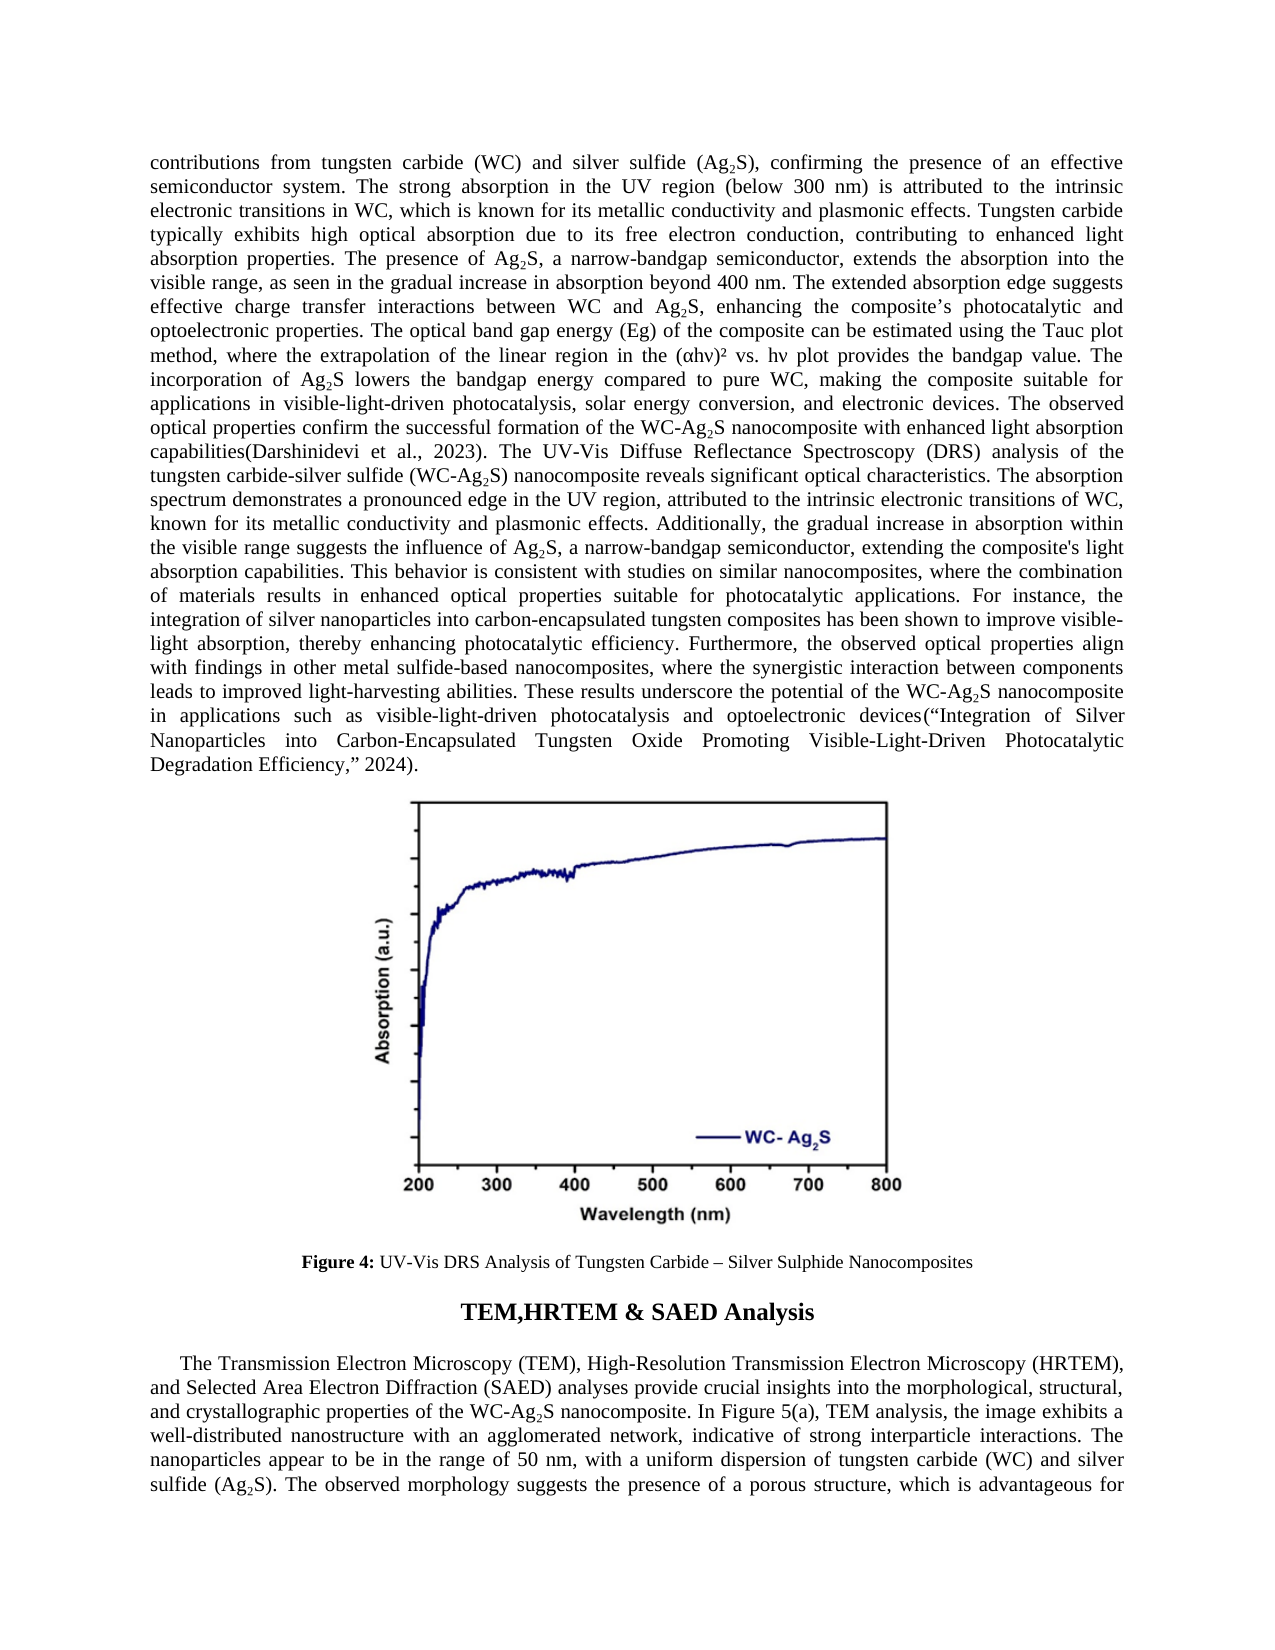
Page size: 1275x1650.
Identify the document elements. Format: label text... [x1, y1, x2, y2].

subtitle TEM,HRTEM & SAED Analysis [150, 1297, 1125, 1326]
picture [367, 796, 908, 1231]
text Figure 4: UV-Vis DRS Analysis of Tungsten Carbide – Silver Sulphide Nanocomposites [150, 1251, 1125, 1272]
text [150, 1351, 1125, 1496]
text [150, 150, 1125, 776]
